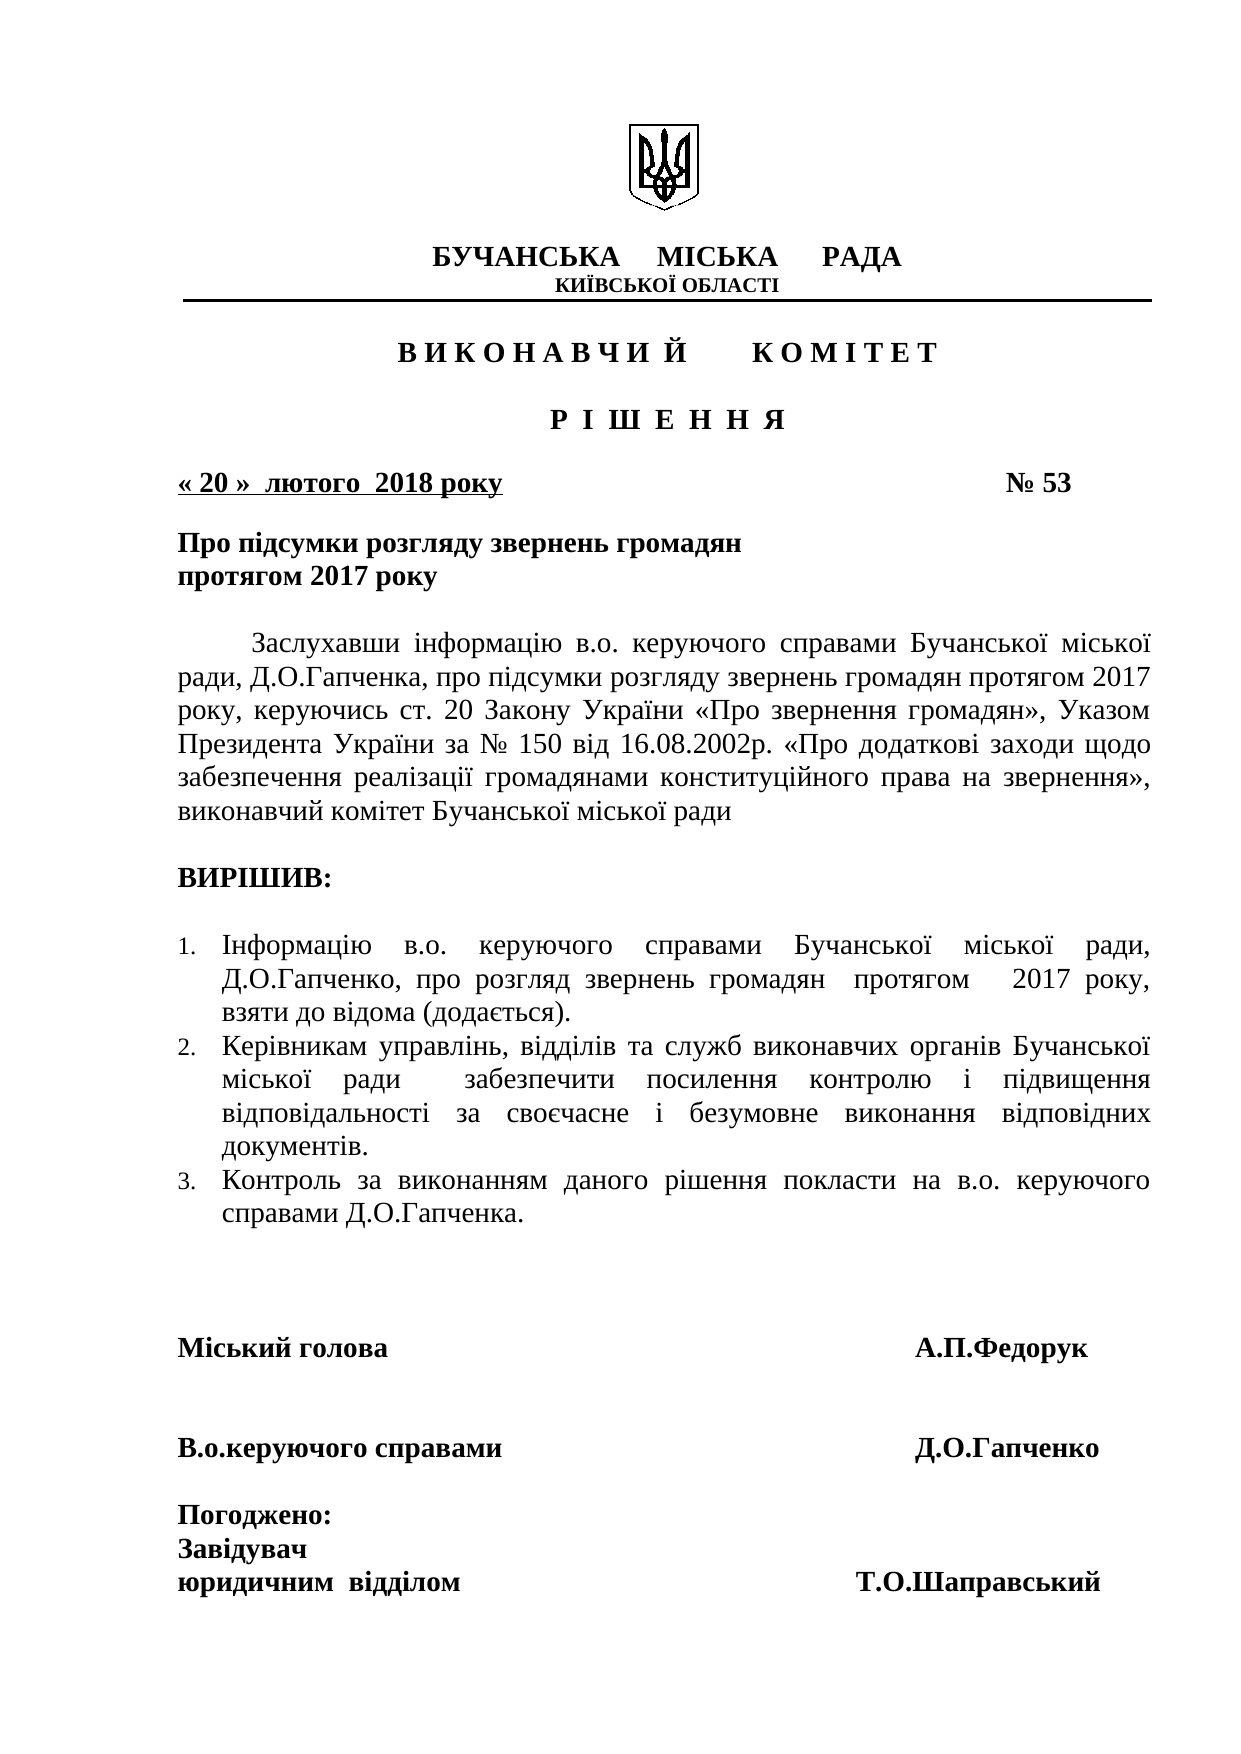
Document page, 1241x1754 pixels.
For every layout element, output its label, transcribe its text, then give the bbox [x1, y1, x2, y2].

text Про підсумки розгляду звернень громадян [177, 525, 1152, 558]
text протягом 2017 року [177, 558, 1152, 592]
text Р І Ш Е Н Н Я [183, 402, 1152, 436]
text КИЇВСЬКОЇ ОБЛАСТІ [183, 273, 1152, 299]
text « 20 » лютого 2018 року № 53 [177, 465, 1152, 498]
text В.о.керуючого справами Д.О.Гапченко [177, 1430, 1152, 1464]
text В И К О Н А В Ч И Й К О М І Т Е Т [183, 335, 1152, 369]
list Керівникам управлінь, відділів та служб виконавчих органів Бучанської міської ради забезпечити посилення контролю і підвищення відповідальності за своєчасне і безумовне виконання відповідних документів. [177, 1028, 1152, 1162]
text БУЧАНСЬКА МІСЬКА РАДА [183, 239, 1152, 273]
text юридичним відділом Т.О.Шаправський [177, 1564, 1152, 1598]
list Контроль за виконанням даного рішення покласти на в.о. керуючого справами Д.О.Гапченка. [177, 1162, 1152, 1229]
text Завідувач [177, 1531, 1152, 1564]
list Інформацію в.о. керуючого справами Бучанської міської ради, Д.О.Гапченко, про розгляд звернень громадян протягом 2017 року, взяти до відома (додається). [177, 927, 1152, 1028]
text Міський голова А.П.Федорук [177, 1330, 1152, 1363]
text Заслухавши інформацію в.о. керуючого справами Бучанської міської ради, Д.О.Гапченка, про підсумки розгляду звернень громадян протягом 2017 року, керуючись ст. 20 Закону України «Про звернення громадян», Указом Президента України за № 150 від 16.08.2002р. «Про додаткові заходи щодо забезпечення реалізації громадянами конституційного права на звернення», виконавчий комітет Бучанської міської ради [177, 625, 1152, 827]
text Погоджено: [177, 1497, 1152, 1531]
text ВИРІШИВ: [177, 860, 1152, 894]
